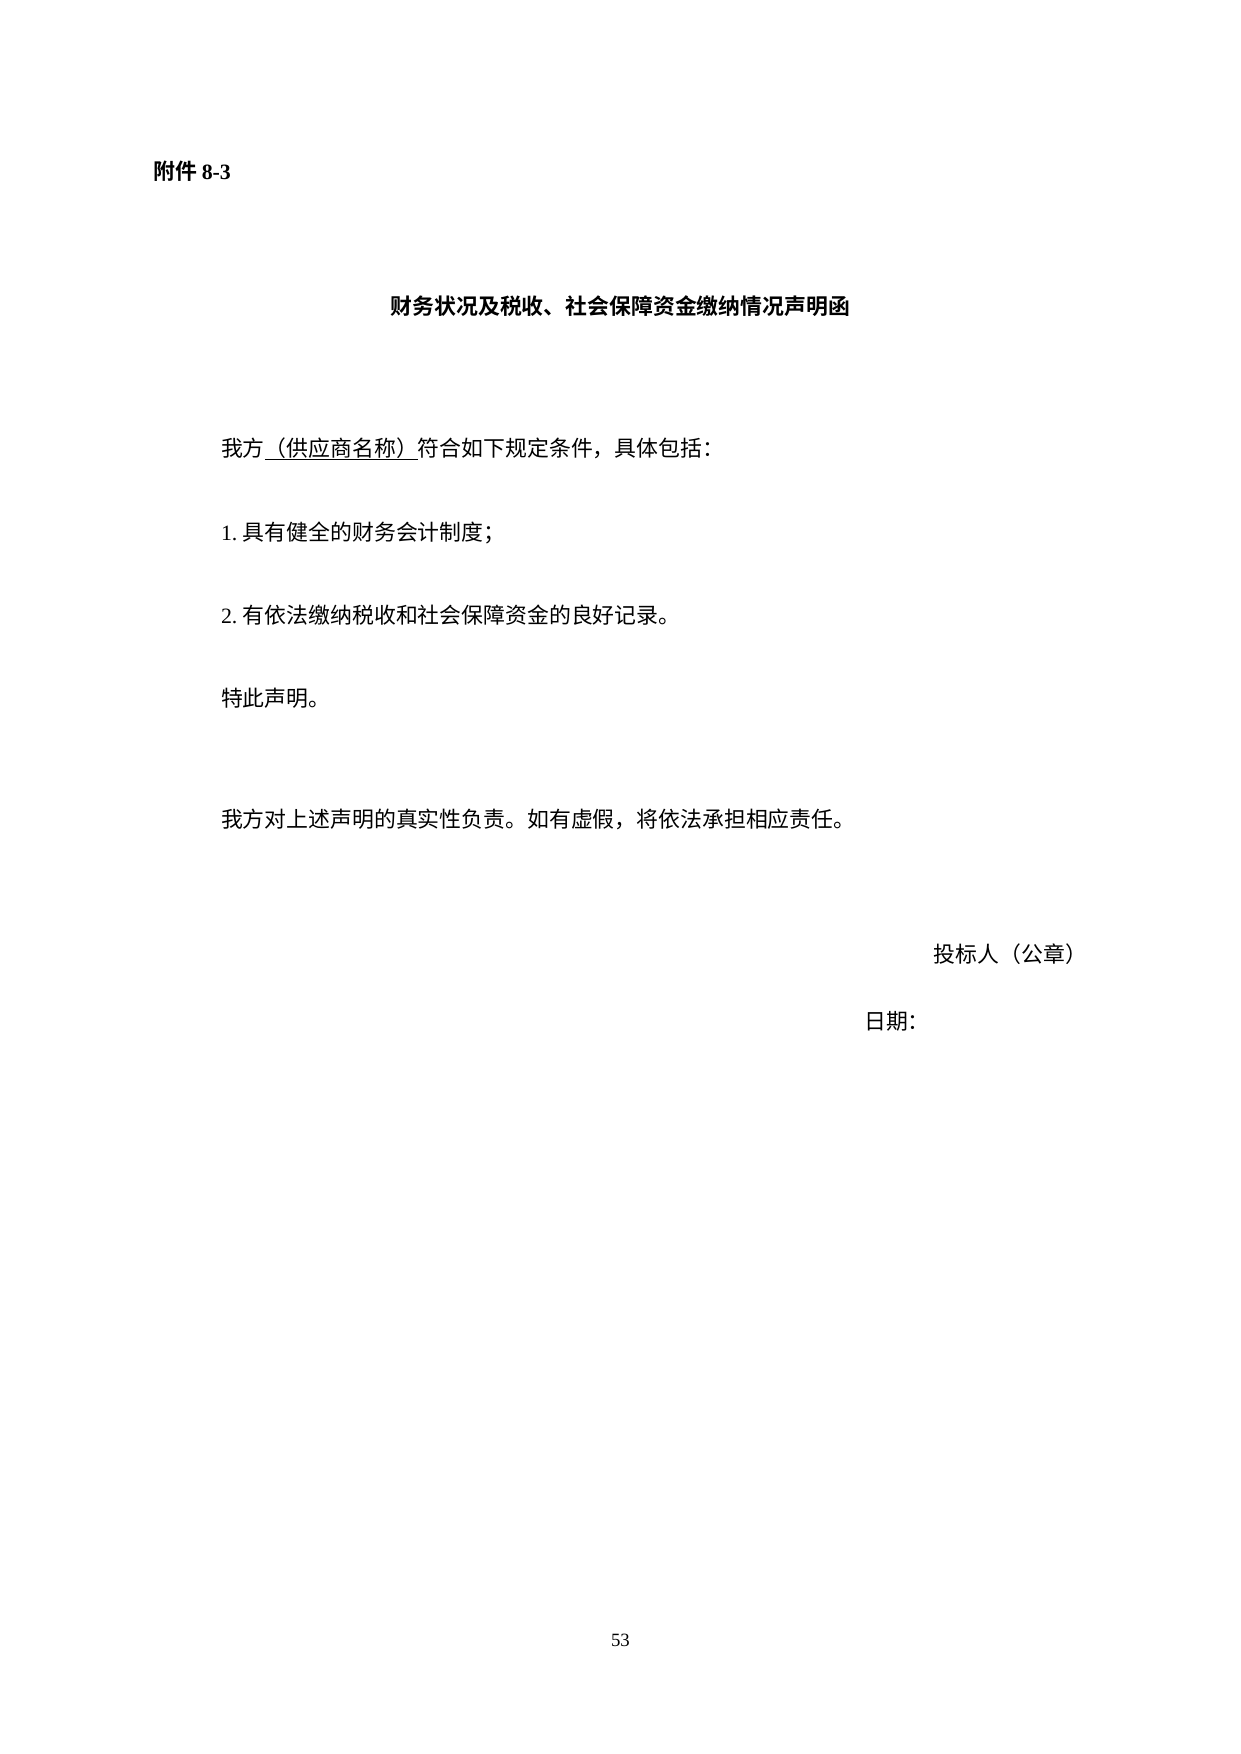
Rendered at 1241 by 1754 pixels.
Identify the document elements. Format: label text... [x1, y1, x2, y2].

text 我方（供应商名称）符合如下规定条件，具体包括： [153, 417, 1087, 477]
text 我方对上述声明的真实性负责。如有虚假，将依法承担相应责任。 [153, 788, 1087, 847]
text 特此声明。 [153, 667, 1087, 727]
text 财务状况及税收、社会保障资金缴纳情况声明函 [153, 275, 1087, 334]
text 1. 具有健全的财务会计制度； [153, 501, 1087, 560]
text 投标人（公章） [153, 893, 1087, 982]
text 附件8-3 [153, 140, 1087, 199]
text 2. 有依法缴纳税收和社会保障资金的良好记录。 [153, 584, 1087, 643]
text 日期： [153, 990, 1087, 1050]
